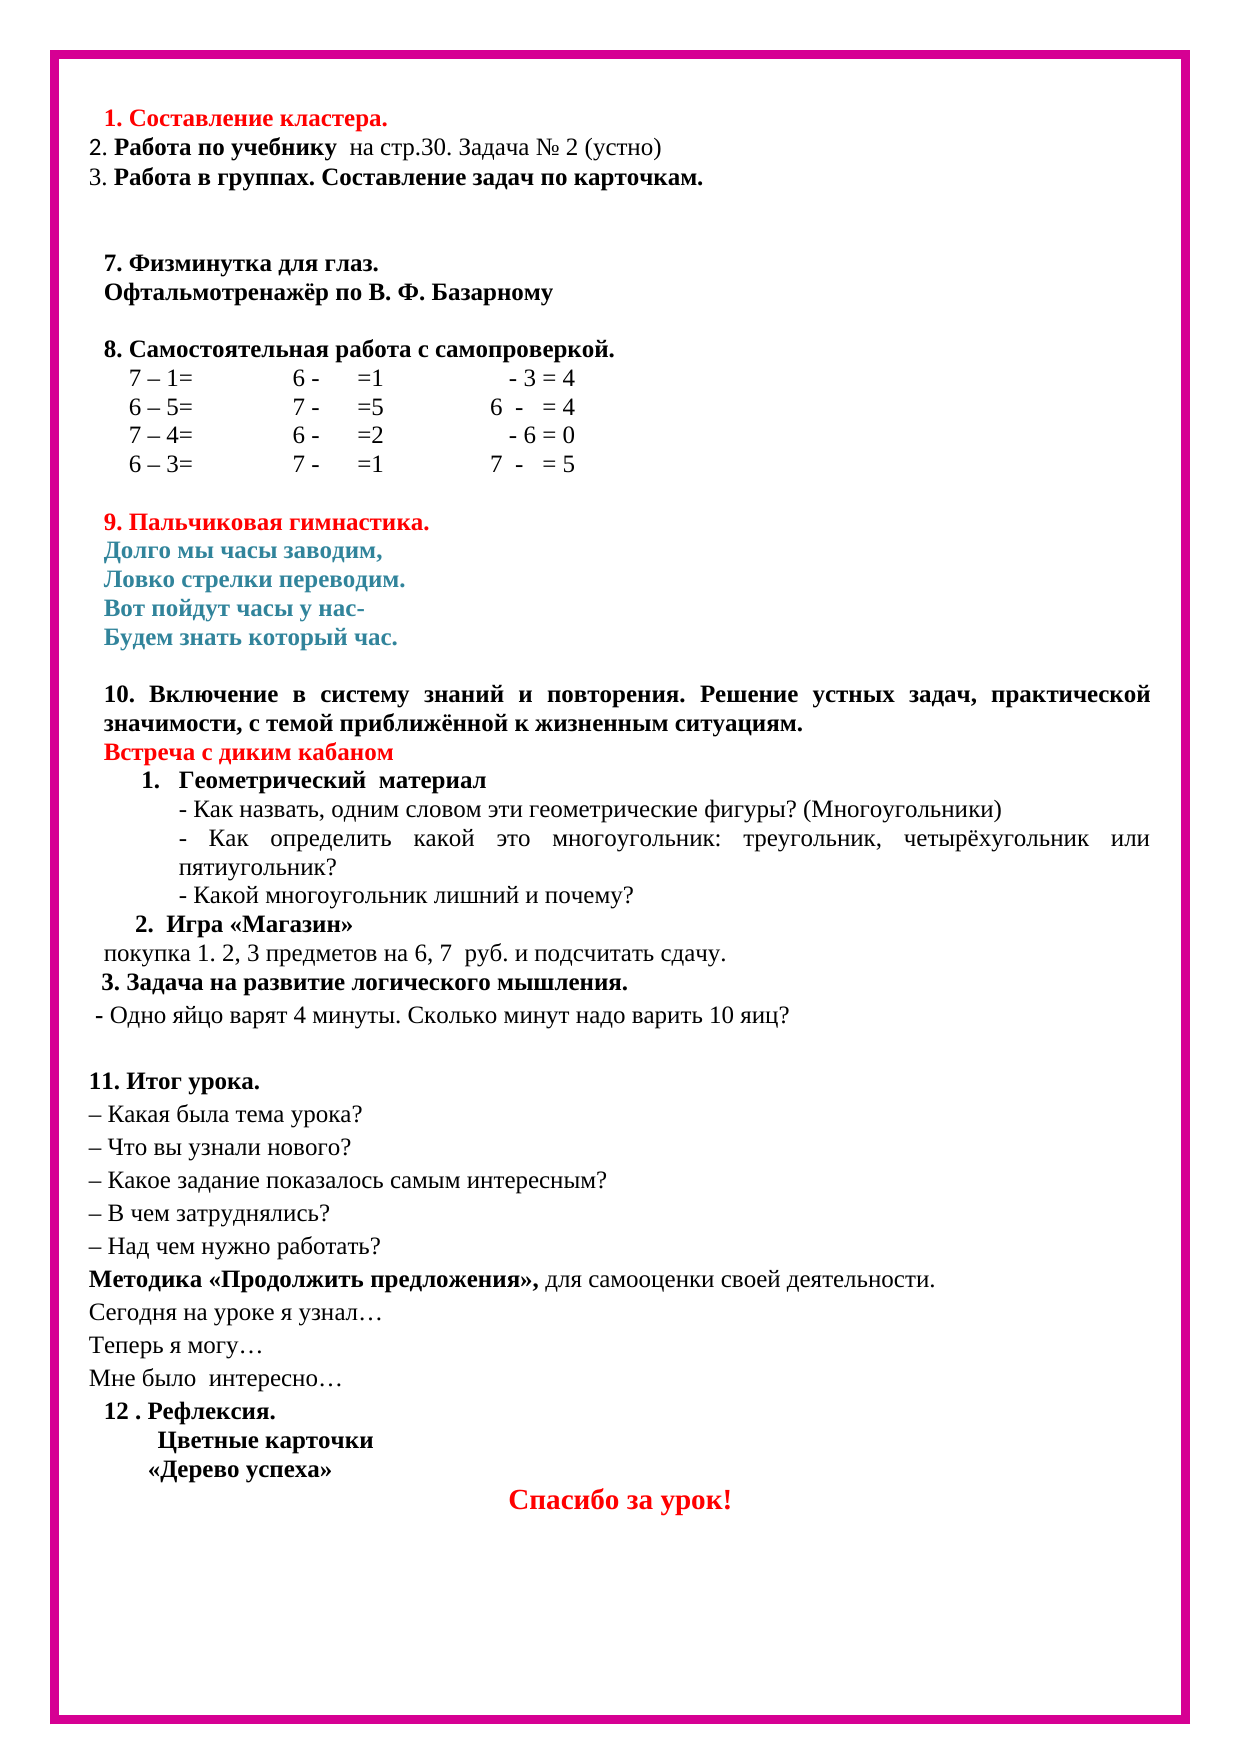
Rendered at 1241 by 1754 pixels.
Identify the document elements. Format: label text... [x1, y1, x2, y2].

text 2. Игра «Магазин» [103, 909, 1152, 938]
text Офтальмотренажёр по В. Ф. Базарному [103, 277, 1152, 306]
text - Как определить какой это многоугольник: треугольник, четырёхугольник или пятиугольник? [178, 823, 1152, 881]
text - Какой многоугольник лишний и почему? [178, 881, 1152, 909]
text - Как назвать, одним словом эти геометрические фигуры? (Многоугольники) [178, 794, 1152, 823]
text 2. Работа по учебнику на стр.30. Задача № 2 (устно) [89, 131, 1152, 162]
text Встреча с диким кабаном [103, 737, 1152, 766]
text – Что вы узнали нового? [89, 1132, 1152, 1161]
text Долго мы часы заводим, [103, 536, 1152, 564]
list 7 – 4= 6 - =2 - 6 = 0 [103, 421, 1152, 449]
text 7. Физминутка для глаз. [103, 248, 1152, 277]
text – Какая была тема урока? [89, 1099, 1152, 1128]
text 1. Составление кластера. [103, 103, 1152, 131]
text Теперь я могу… [89, 1330, 1152, 1359]
text – Над чем нужно работать? [89, 1231, 1152, 1260]
text Сегодня на уроке я узнал… [89, 1297, 1152, 1326]
text 3. Работа в группах. Составление задач по карточкам. [89, 162, 1152, 191]
text - Одно яйцо варят 4 минуты. Сколько минут надо варить 10 яиц? [89, 1000, 1152, 1029]
text 12 . Рефлексия. [103, 1396, 1152, 1425]
list Геометрический материал [141, 766, 1152, 794]
text Мне было интересно… [89, 1363, 1152, 1392]
text – В чем затруднялись? [89, 1198, 1152, 1227]
text покупка 1. 2, 3 предметов на 6, 7 руб. и подсчитать сдачу. [103, 938, 1152, 967]
text Цветные карточки [89, 1425, 1152, 1454]
text «Дерево успеха» [148, 1454, 1152, 1482]
list 7 – 1= 6 - =1 - 3 = 4 [103, 363, 1152, 392]
text Ловко стрелки переводим. [103, 564, 1152, 593]
text 11. Итог урока. [89, 1066, 1152, 1095]
text Методика «Продолжить предложения», для самооценки своей деятельности. [89, 1264, 1152, 1293]
text 9. Пальчиковая гимнастика. [103, 507, 1152, 536]
text 10. Включение в систему знаний и повторения. Решение устных задач, практической значимости, с темой приближённой к жизненным ситуациям. [103, 679, 1152, 737]
list 6 – 3= 7 - =1 7 - = 5 [103, 449, 1152, 478]
text 3. Задача на развитие логического мышления. [89, 967, 1152, 996]
text Спасибо за урок! [89, 1482, 1152, 1516]
list 8. Самостоятельная работа с самопроверкой. [103, 334, 1152, 363]
text Вот пойдут часы у нас- [103, 593, 1152, 622]
text Будем знать который час. [103, 622, 1152, 651]
text – Какое задание показалось самым интересным? [89, 1165, 1152, 1194]
list 6 – 5= 7 - =5 6 - = 4 [103, 392, 1152, 421]
